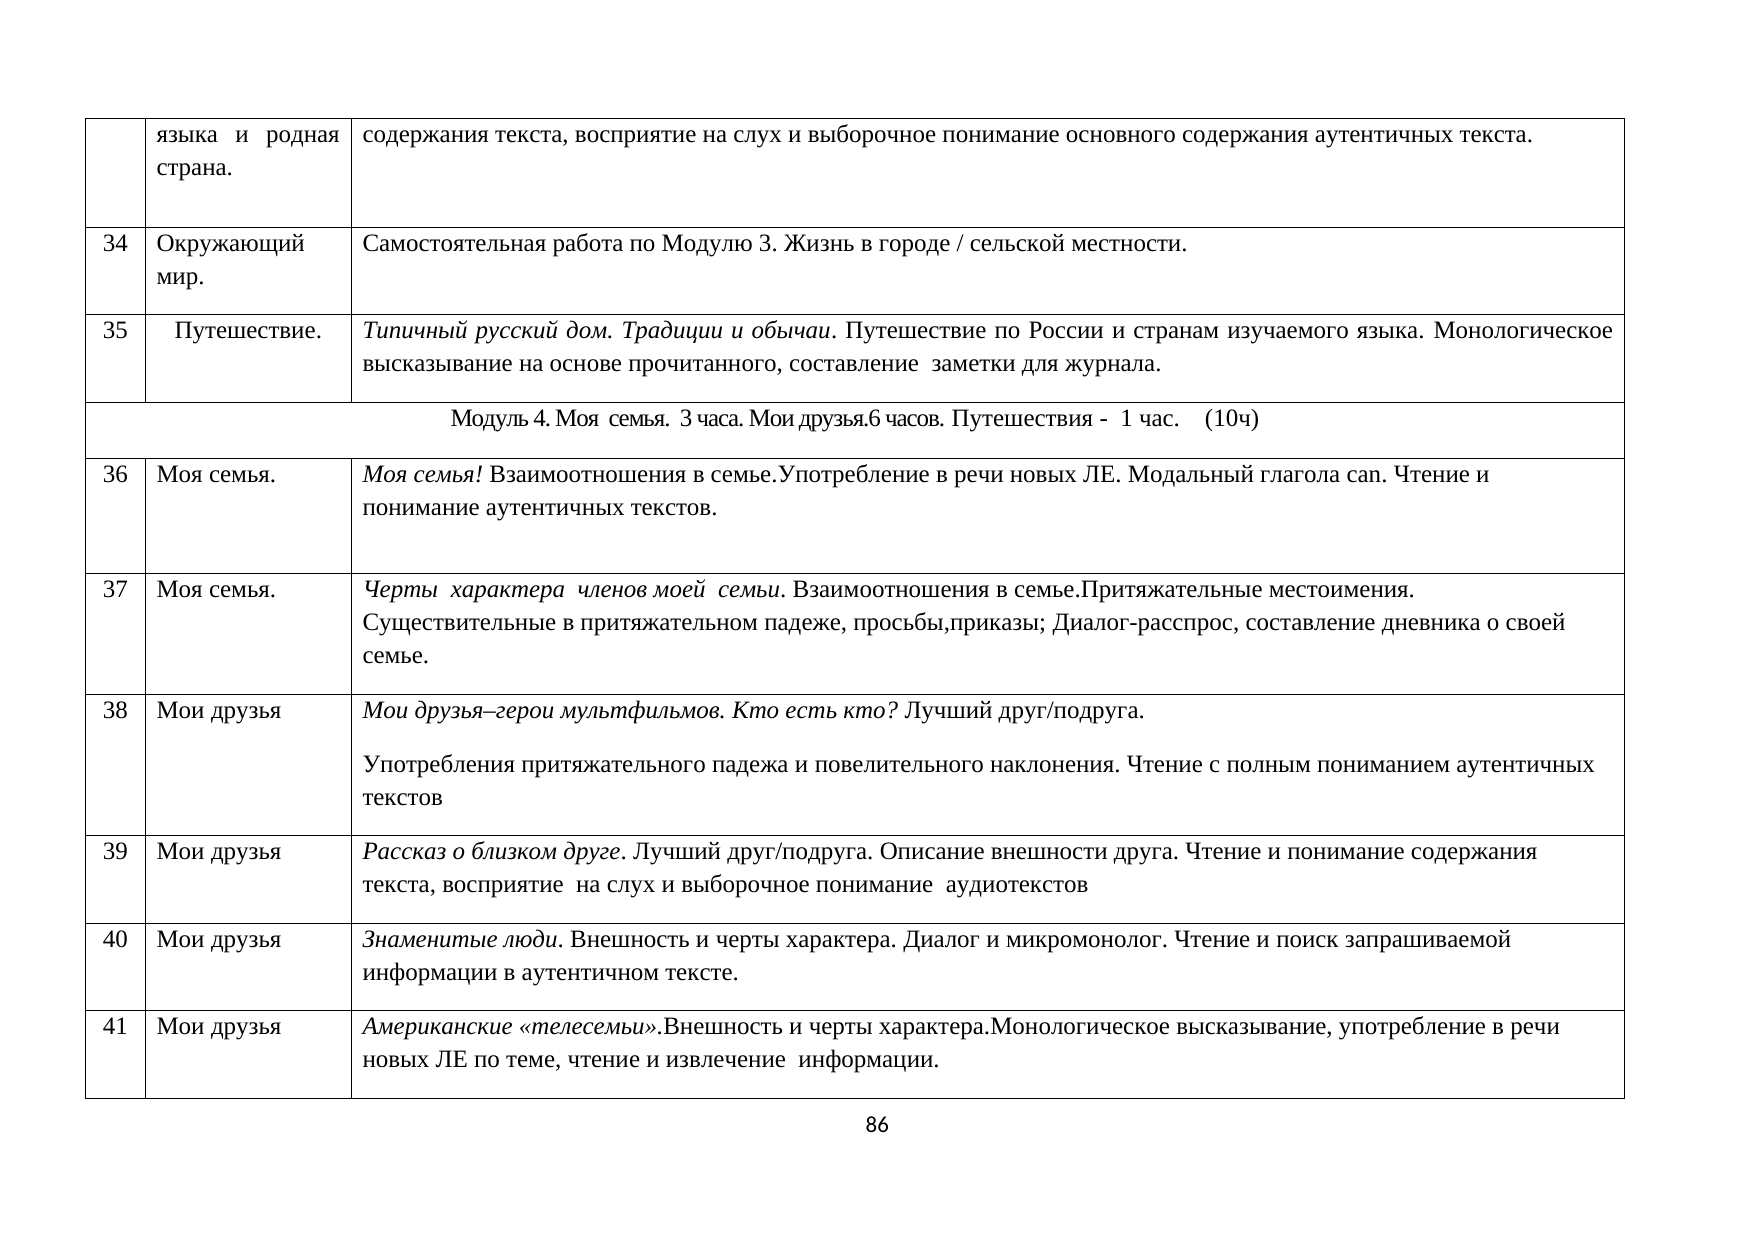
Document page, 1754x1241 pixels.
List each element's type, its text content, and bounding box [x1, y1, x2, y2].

table_cell 40 [86, 924, 145, 1010]
table_cell Черты характера членов моей семьи. Взаимоотношения в семье.Притяжательные местоимения. Существительные в притяжательном падеже, просьбы,приказы; Диалог-расспрос, составление дневника о своей семье. [352, 574, 1624, 694]
table_cell Моя семья. [146, 574, 351, 694]
table_cell Рассказ о близком друге. Лучший друг/подруга. Описание внешности друга. Чтение и понимание содержания текста, восприятие на слух и выборочное понимание аудиотекстов [352, 836, 1624, 923]
table_cell 39 [86, 836, 145, 923]
table_cell Модуль 4. Моя семья. 3 часа. Мои друзья.6 часов. Путешествия - 1 час. (10ч) [86, 403, 1624, 458]
table_cell 36 [86, 459, 145, 573]
table_cell Мои друзья [146, 695, 351, 835]
table_cell Путешествие. [146, 315, 351, 402]
table_cell 35 [86, 315, 145, 402]
table_cell Типичный русский дом. Традиции и обычаи. Путешествие по России и странам изучаемого языка. Монологическое высказывание на основе прочитанного, составление заметки для журнала. [352, 315, 1624, 402]
table_cell Знаменитые люди. Внешность и черты характера. Диалог и микромонолог. Чтение и поиск запрашиваемой информации в аутентичном тексте. [352, 924, 1624, 1010]
table_cell Моя семья. [146, 459, 351, 573]
table_cell 33 [86, 119, 145, 227]
table_cell Моя семья! Взаимоотношения в семье.Употребление в речи новых ЛЕ. Модальный глагола саn. Чтение и понимание аутентичных текстов. [352, 459, 1624, 573]
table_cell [146, 119, 351, 227]
table_cell 37 [86, 574, 145, 694]
table_cell Мои друзья [146, 1011, 351, 1098]
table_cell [352, 119, 1624, 227]
table_cell Американские «телесемьи».Внешность и черты характера.Монологическое высказывание, употребление в речи новых ЛЕ по теме, чтение и извлечение информации. [352, 1011, 1624, 1098]
table_cell Мои друзья [146, 836, 351, 923]
table_cell Мои друзья–герои мультфильмов. Кто есть кто? Лучший друг/подруга. Употребления притяжательного падежа и повелительного наклонения. Чтение с полным пониманием аутентичных текстов [352, 695, 1624, 835]
table_cell 34 [86, 228, 145, 314]
table_cell Мои друзья [146, 924, 351, 1010]
table_cell 41 [86, 1011, 145, 1098]
table_cell 38 [86, 695, 145, 835]
table_cell Самостоятельная работа по Модулю 3. Жизнь в городе / сельской местности. [352, 228, 1624, 314]
table_cell Окружающий мир. [146, 228, 351, 314]
